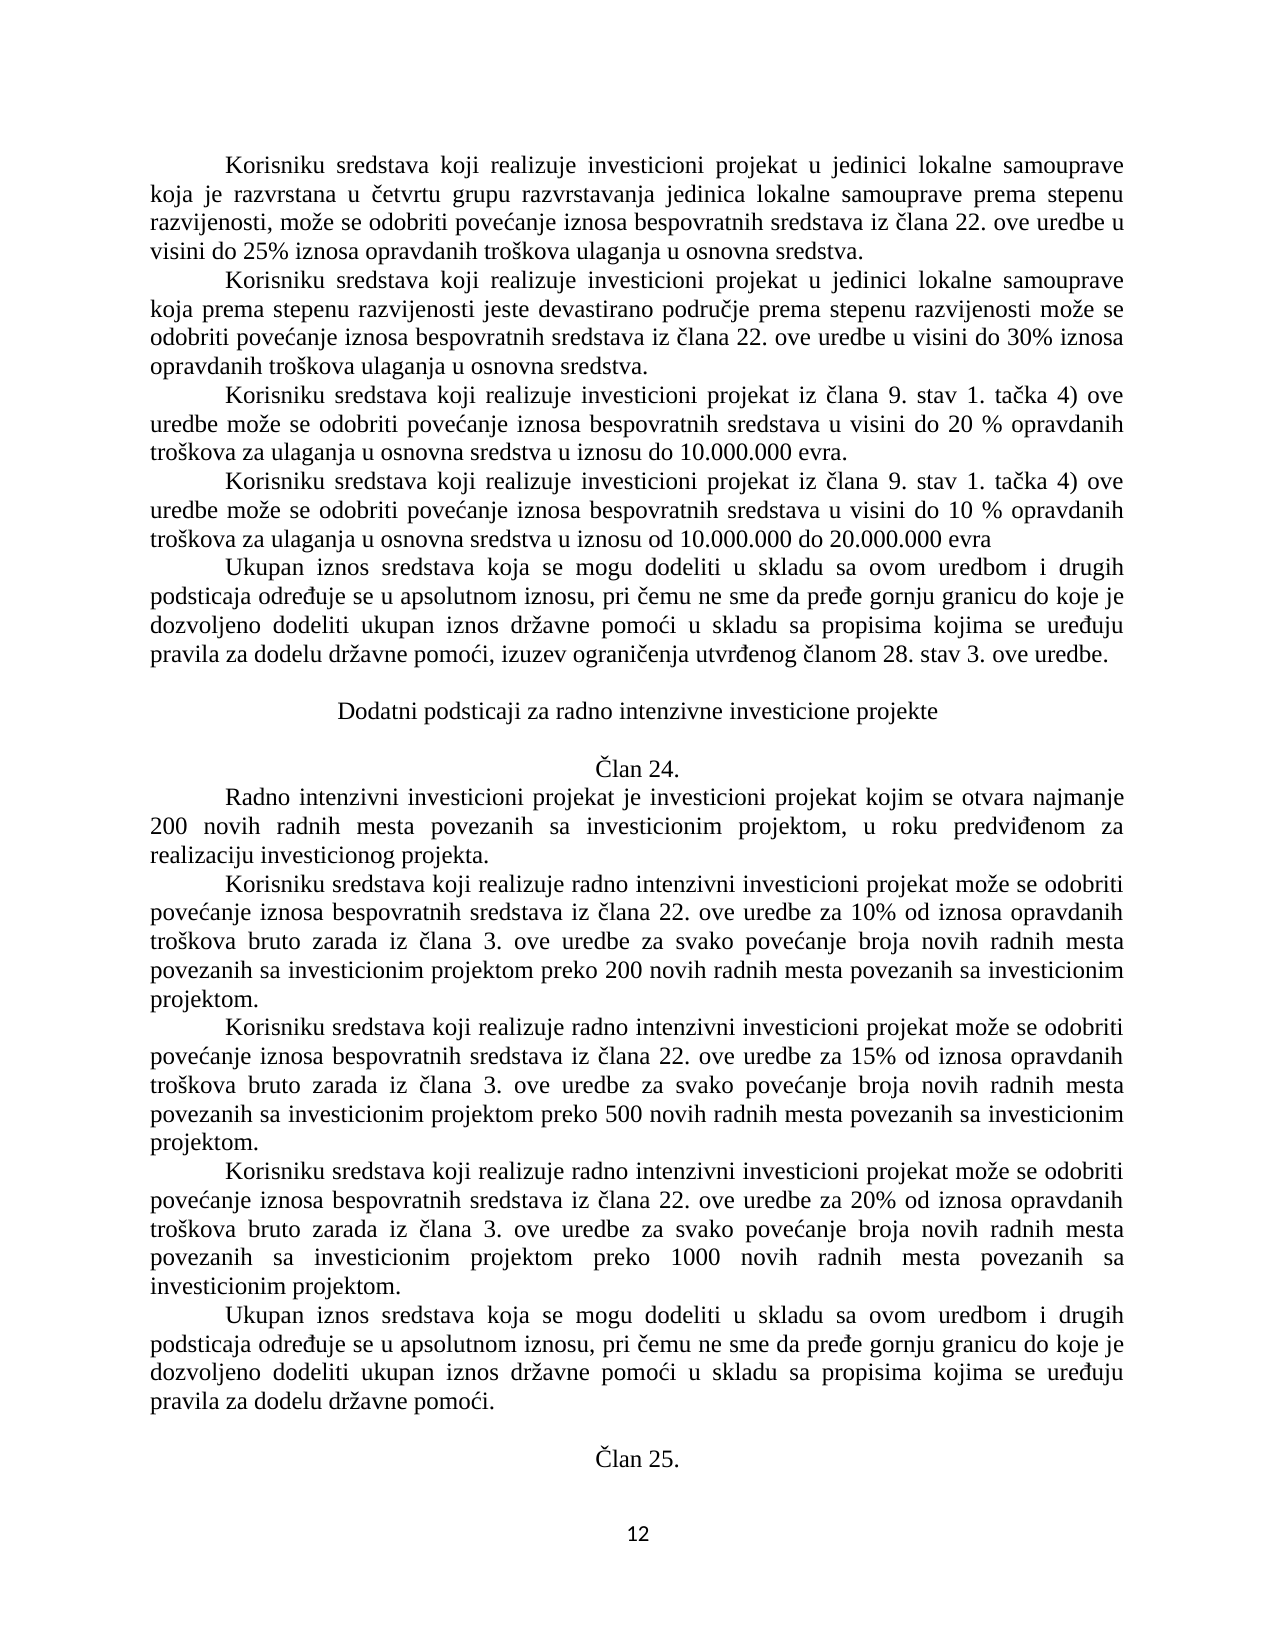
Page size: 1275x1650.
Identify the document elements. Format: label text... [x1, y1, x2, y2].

text Radno intenzivni investicioni projekat je investicioni projekat kojim se otvara najmanje 200 novih radnih mesta povezanih sa investicionim projektom, u roku predviđenom za realizaciju investicionog projekta. [150, 782, 1125, 869]
text Ukupan iznos sredstava koja se mogu dodeliti u skladu sa ovom uredbom i drugih podsticaja određuje se u apsolutnom iznosu, pri čemu ne sme da pređe gornju granicu do koje je dozvoljeno dodeliti ukupan iznos državne pomoći u skladu sa propisima kojima se uređuju pravila za dodelu državne pomoći. [150, 1300, 1125, 1415]
text Korisniku sredstava koji realizuje investicioni projekat u jedinici lokalne samouprave koja je razvrstana u četvrtu grupu razvrstavanja jedinica lokalne samouprave prema stepenu razvijenosti, može se odobriti povećanje iznosa bespovratnih sredstava iz člana 22. ove uredbe u visini do 25% iznosa opravdanih troškova ulaganja u osnovna sredstva. [150, 150, 1125, 265]
text Korisniku sredstava koji realizuje radno intenzivni investicioni projekat može se odobriti povećanje iznosa bespovratnih sredstava iz člana 22. ove uredbe za 15% od iznosa opravdanih troškova bruto zarada iz člana 3. ove uredbe za svako povećanje broja novih radnih mesta povezanih sa investicionim projektom preko 500 novih radnih mesta povezanih sa investicionim projektom. [150, 1012, 1125, 1156]
text Korisniku sredstava koji realizuje investicioni projekat u jedinici lokalne samouprave koja prema stepenu razvijenosti jeste devastirano područje prema stepenu razvijenosti može se odobriti povećanje iznosa bespovratnih sredstava iz člana 22. ove uredbe u visini do 30% iznosa opravdanih troškova ulaganja u osnovna sredstva. [150, 265, 1125, 380]
text Dodatni podsticaji za radno intenzivne investicione projekte [150, 696, 1125, 725]
text Korisniku sredstava koji realizuje radno intenzivni investicioni projekat može se odobriti povećanje iznosa bespovratnih sredstava iz člana 22. ove uredbe za 10% od iznosa opravdanih troškova bruto zarada iz člana 3. ove uredbe za svako povećanje broja novih radnih mesta povezanih sa investicionim projektom preko 200 novih radnih mesta povezanih sa investicionim projektom. [150, 869, 1125, 1012]
text Korisniku sredstava koji realizuje investicioni projekat iz člana 9. stav 1. tačka 4) ove uredbe može se odobriti povećanje iznosa bespovratnih sredstava u visini do 20 % opravdanih troškova za ulaganja u osnovna sredstva u iznosu do 10.000.000 evra. [150, 380, 1125, 466]
text Ukupan iznos sredstava koja se mogu dodeliti u skladu sa ovom uredbom i drugih podsticaja određuje se u apsolutnom iznosu, pri čemu ne sme da pređe gornju granicu do koje je dozvoljeno dodeliti ukupan iznos državne pomoći u skladu sa propisima kojima se uređuju pravila za dodelu državne pomoći, izuzev ograničenja utvrđenog članom 28. stav 3. ove uredbe. [150, 552, 1125, 667]
text Korisniku sredstava koji realizuje radno intenzivni investicioni projekat može se odobriti povećanje iznosa bespovratnih sredstava iz člana 22. ove uredbe za 20% od iznosa opravdanih troškova bruto zarada iz člana 3. ove uredbe za svako povećanje broja novih radnih mesta povezanih sa investicionim projektom preko 1000 novih radnih mesta povezanih sa investicionim projektom. [150, 1156, 1125, 1300]
text Član 25. [150, 1444, 1125, 1472]
text Korisniku sredstava koji realizuje investicioni projekat iz člana 9. stav 1. tačka 4) ove uredbe može se odobriti povećanje iznosa bespovratnih sredstava u visini do 10 % opravdanih troškova za ulaganja u osnovna sredstva u iznosu od 10.000.000 do 20.000.000 evra [150, 466, 1125, 552]
text Član 24. [150, 754, 1125, 782]
